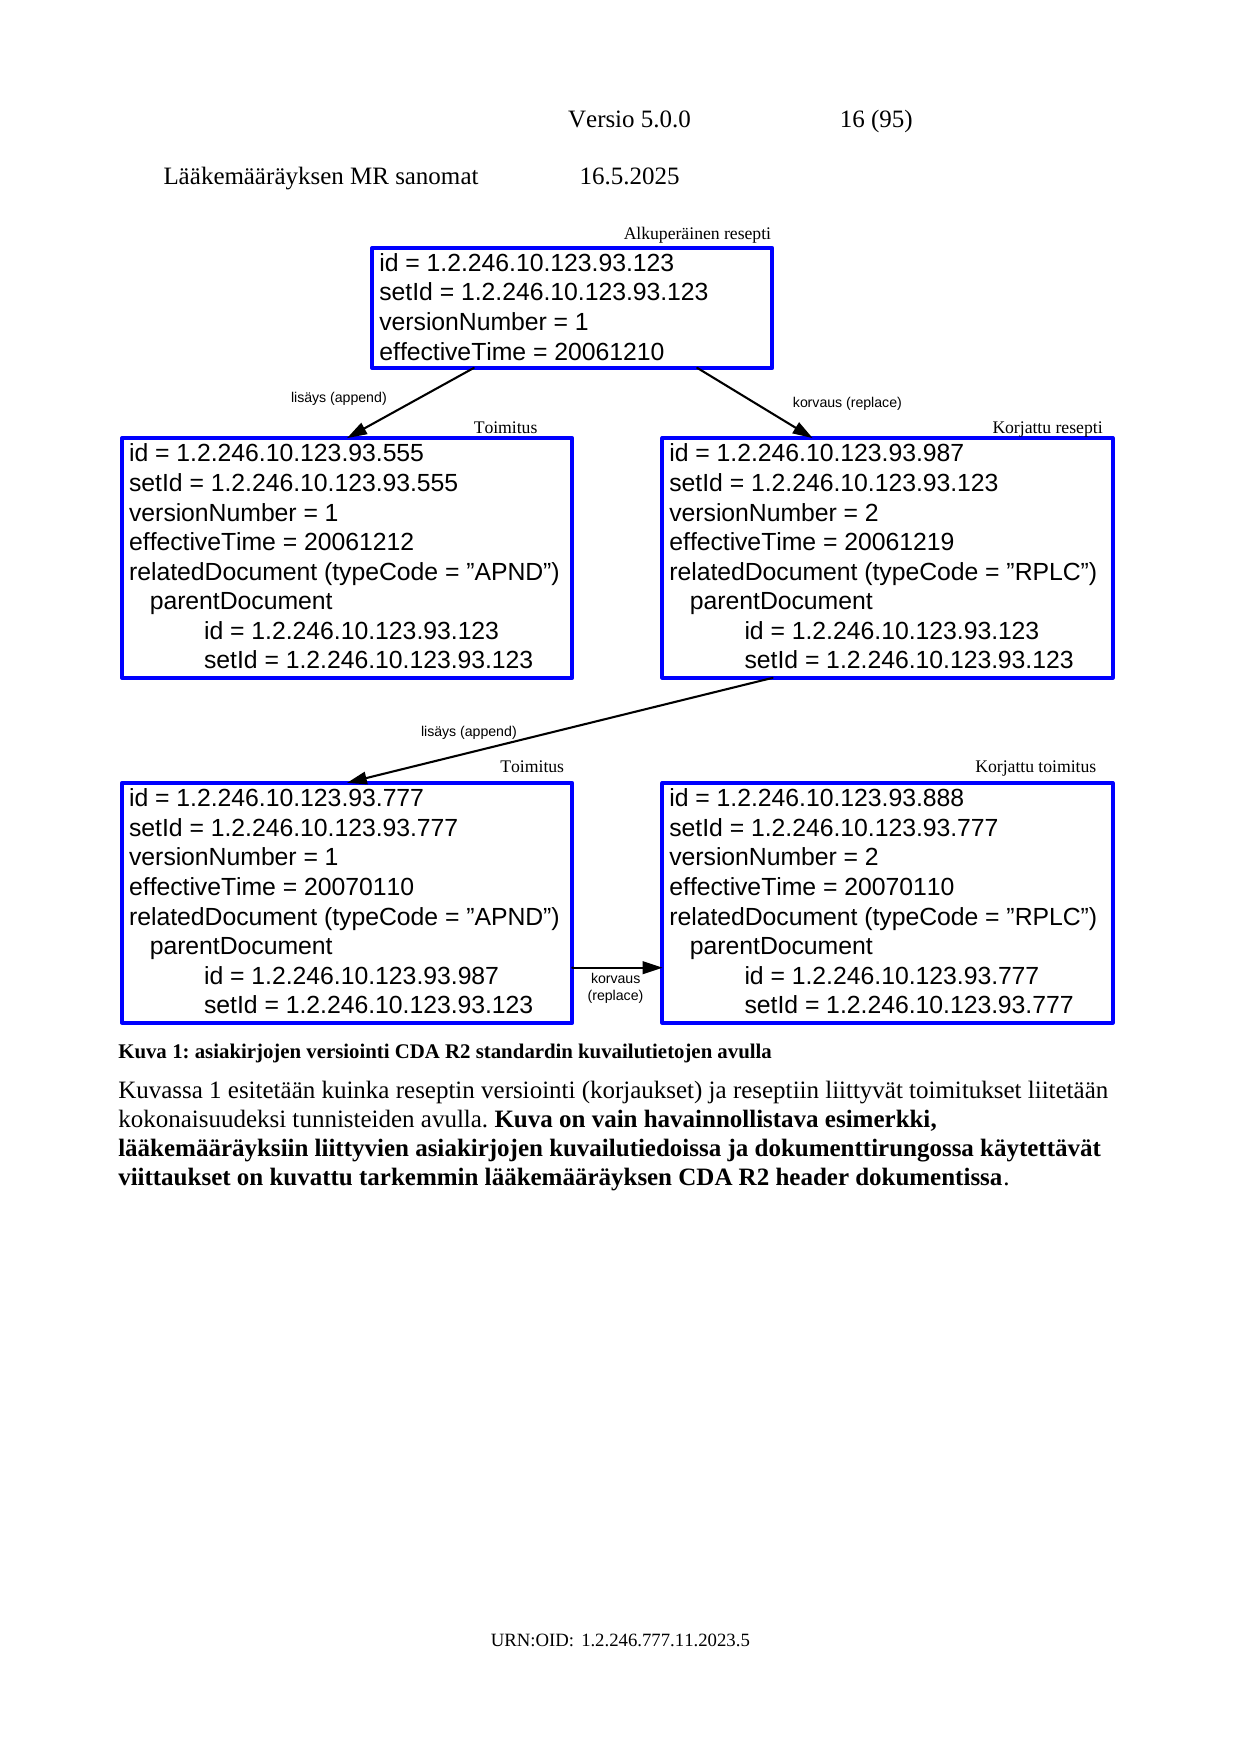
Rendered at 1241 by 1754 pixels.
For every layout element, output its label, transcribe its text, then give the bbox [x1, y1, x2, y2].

text Kuvassa 1 esitetään kuinka reseptin versiointi (korjaukset) ja reseptiin liittyvät toimitukset liitetään kokonaisuudeksi tunnisteiden avulla. Kuva on vain havainnollistava esimerkki, lääkemääräyksiin liittyvien asiakirjojen kuvailutiedoissa ja dokumenttirungossa käytettävät viittaukset on kuvattu tarkemmin lääkemääräyksen CDA R2 header dokumentissa. [118, 1076, 1122, 1191]
text Kuva 1: asiakirjojen versiointi CDA R2 standardin kuvailutietojen avulla [118, 1039, 1122, 1063]
